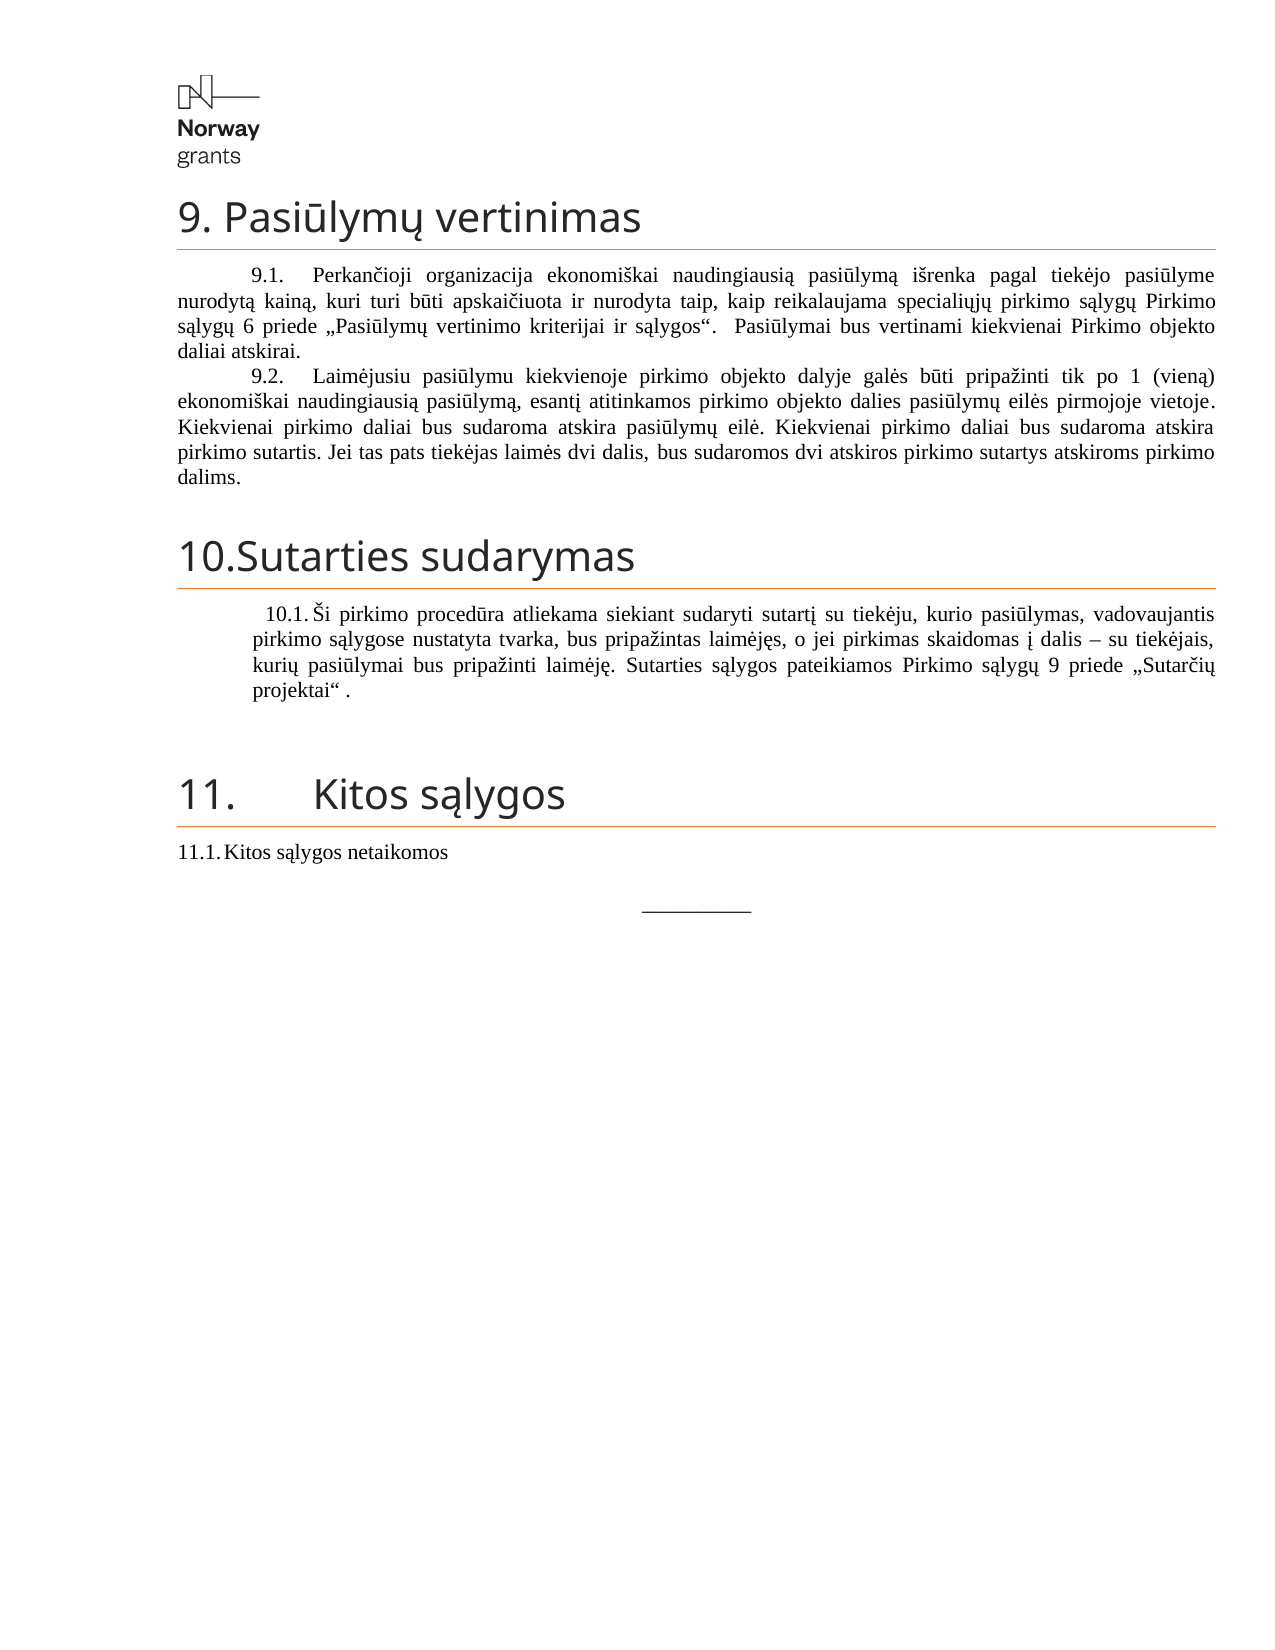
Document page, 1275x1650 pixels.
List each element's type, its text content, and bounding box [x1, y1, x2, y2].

text __________ [177, 890, 1216, 915]
subtitle 10.Sutarties sudarymas [177, 527, 1216, 588]
subtitle Kitos sąlygos [177, 765, 1216, 826]
picture [177, 75, 260, 168]
list Kitos sąlygos netaikomos [177, 839, 1216, 864]
list Laimėjusiu pasiūlymu kiekvienoje pirkimo objekto dalyje galės būti pripažinti tik po 1 (vieną) ekonomiškai naudingiausią pasiūlymą, esantį atitinkamos pirkimo objekto dalies pasiūlymų eilės pirmojoje vietoje. Kiekvienai pirkimo daliai bus sudaroma atskira pasiūlymų eilė. Kiekvienai pirkimo daliai bus sudaroma atskira pirkimo sutartis. Jei tas pats tiekėjas laimės dvi dalis, bus sudaromos dvi atskiros pirkimo sutartys atskiroms pirkimo dalims. [177, 363, 1216, 489]
list Perkančioji organizacija ekonomiškai naudingiausią pasiūlymą išrenka pagal tiekėjo pasiūlyme nurodytą kainą, kuri turi būti apskaičiuota ir nurodyta taip, kaip reikalaujama specialiųjų pirkimo sąlygų Pirkimo sąlygų 6 priede „Pasiūlymų vertinimo kriterijai ir sąlygos“. Pasiūlymai bus vertinami kiekvienai Pirkimo objekto daliai atskirai. [177, 262, 1216, 363]
subtitle 9. Pasiūlymų vertinimas [177, 188, 1216, 249]
list Ši pirkimo procedūra atliekama siekiant sudaryti sutartį su tiekėju, kurio pasiūlymas, vadovaujantis pirkimo sąlygose nustatyta tvarka, bus pripažintas laimėjęs, o jei pirkimas skaidomas į dalis – su tiekėjais, kurių pasiūlymai bus pripažinti laimėję. Sutarties sąlygos pateikiamos Pirkimo sąlygų 9 priede „Sutarčių projektai“ . [252, 601, 1216, 702]
